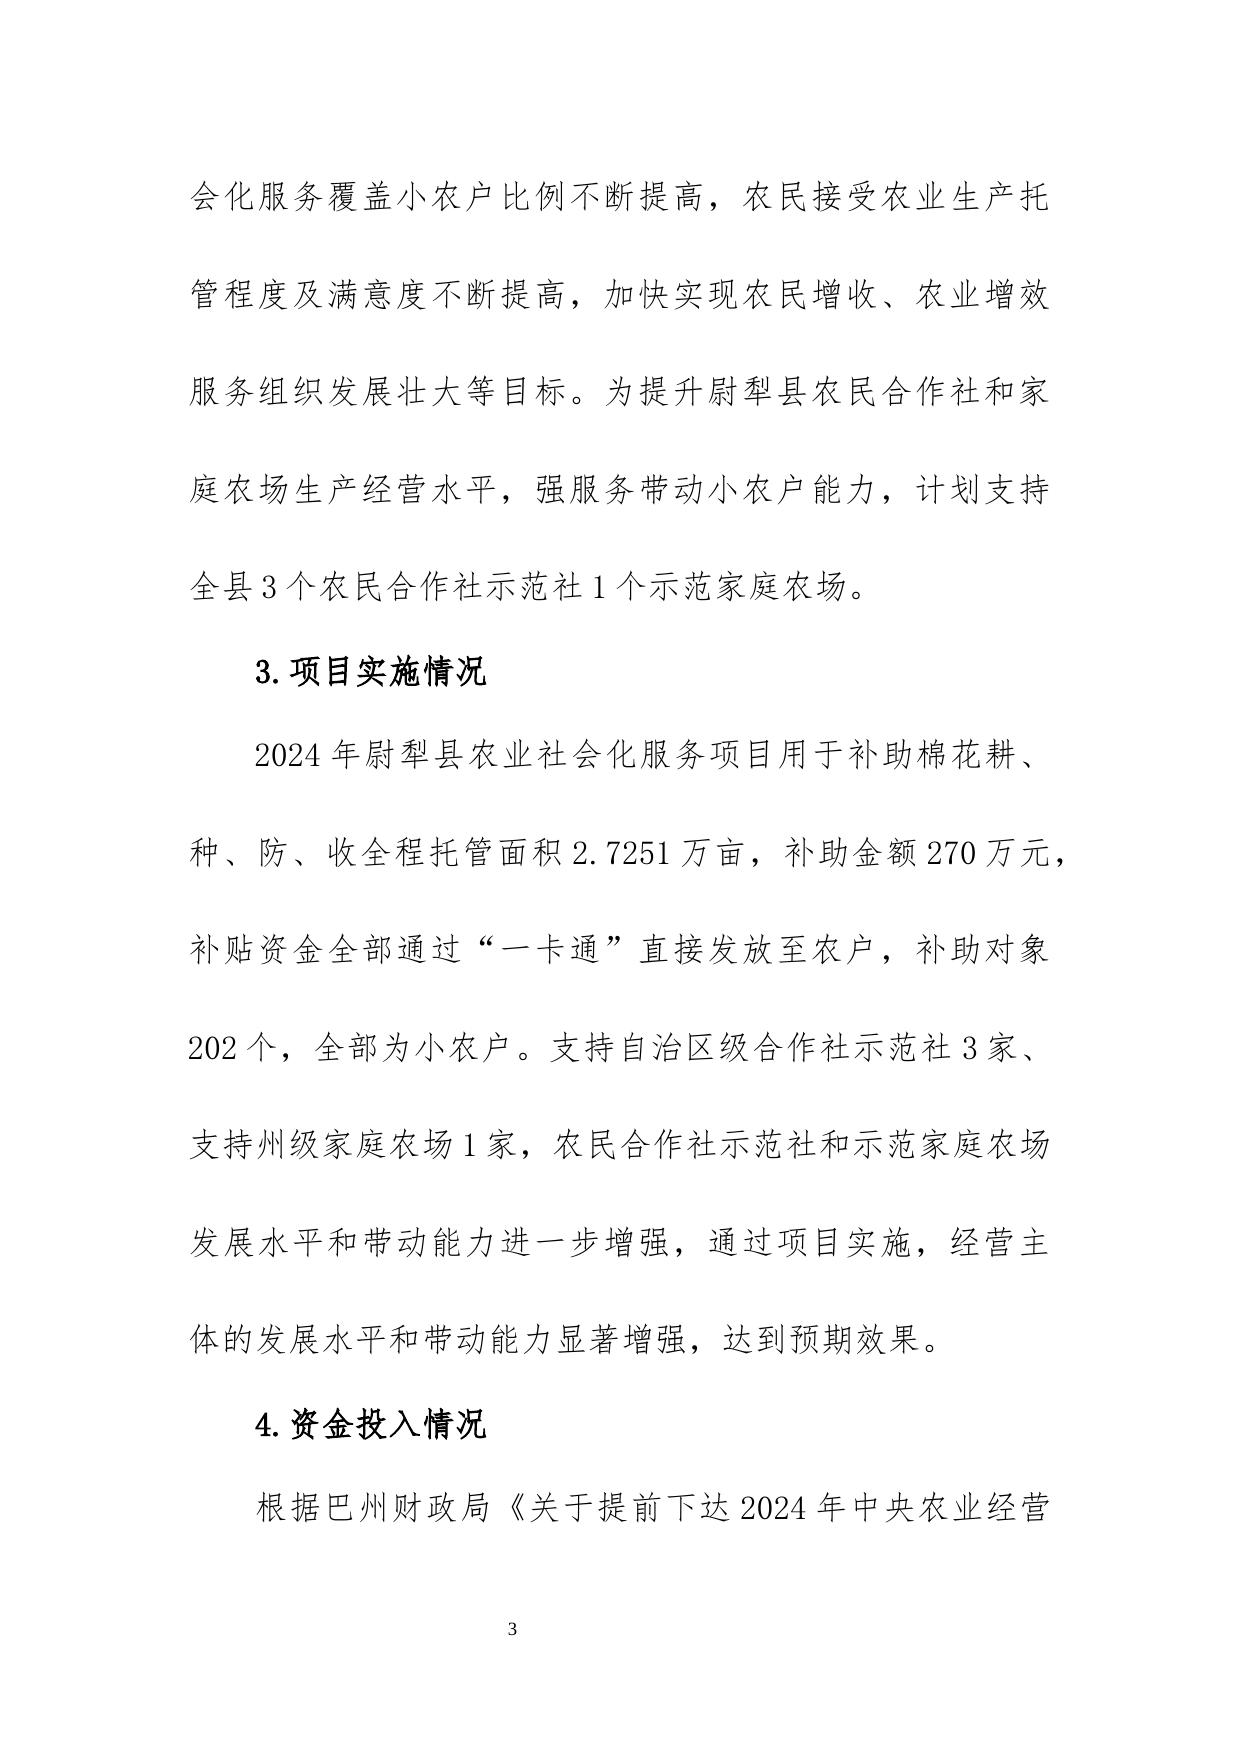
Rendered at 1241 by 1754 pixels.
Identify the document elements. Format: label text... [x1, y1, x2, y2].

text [187, 1473, 1053, 1538]
text 2024年尉犁县农业社会化服务项目用于补助棉花耕、种、防、收全程托管面积2.7251万亩，补助金额270万元，补贴资金全部通过“一卡通”直接发放至农户，补助对象202个，全部为小农户。支持自治区级合作社示范社3家、支持州级家庭农场1家，农民合作社示范社和示范家庭农场发展水平和带动能力进一步增强，通过项目实施，经营主体的发展水平和带动能力显著增强，达到预期效果。 [187, 720, 1053, 1370]
text 3.项目实施情况 [187, 636, 1053, 701]
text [187, 162, 1053, 617]
text 4.资金投入情况 [187, 1389, 1053, 1454]
